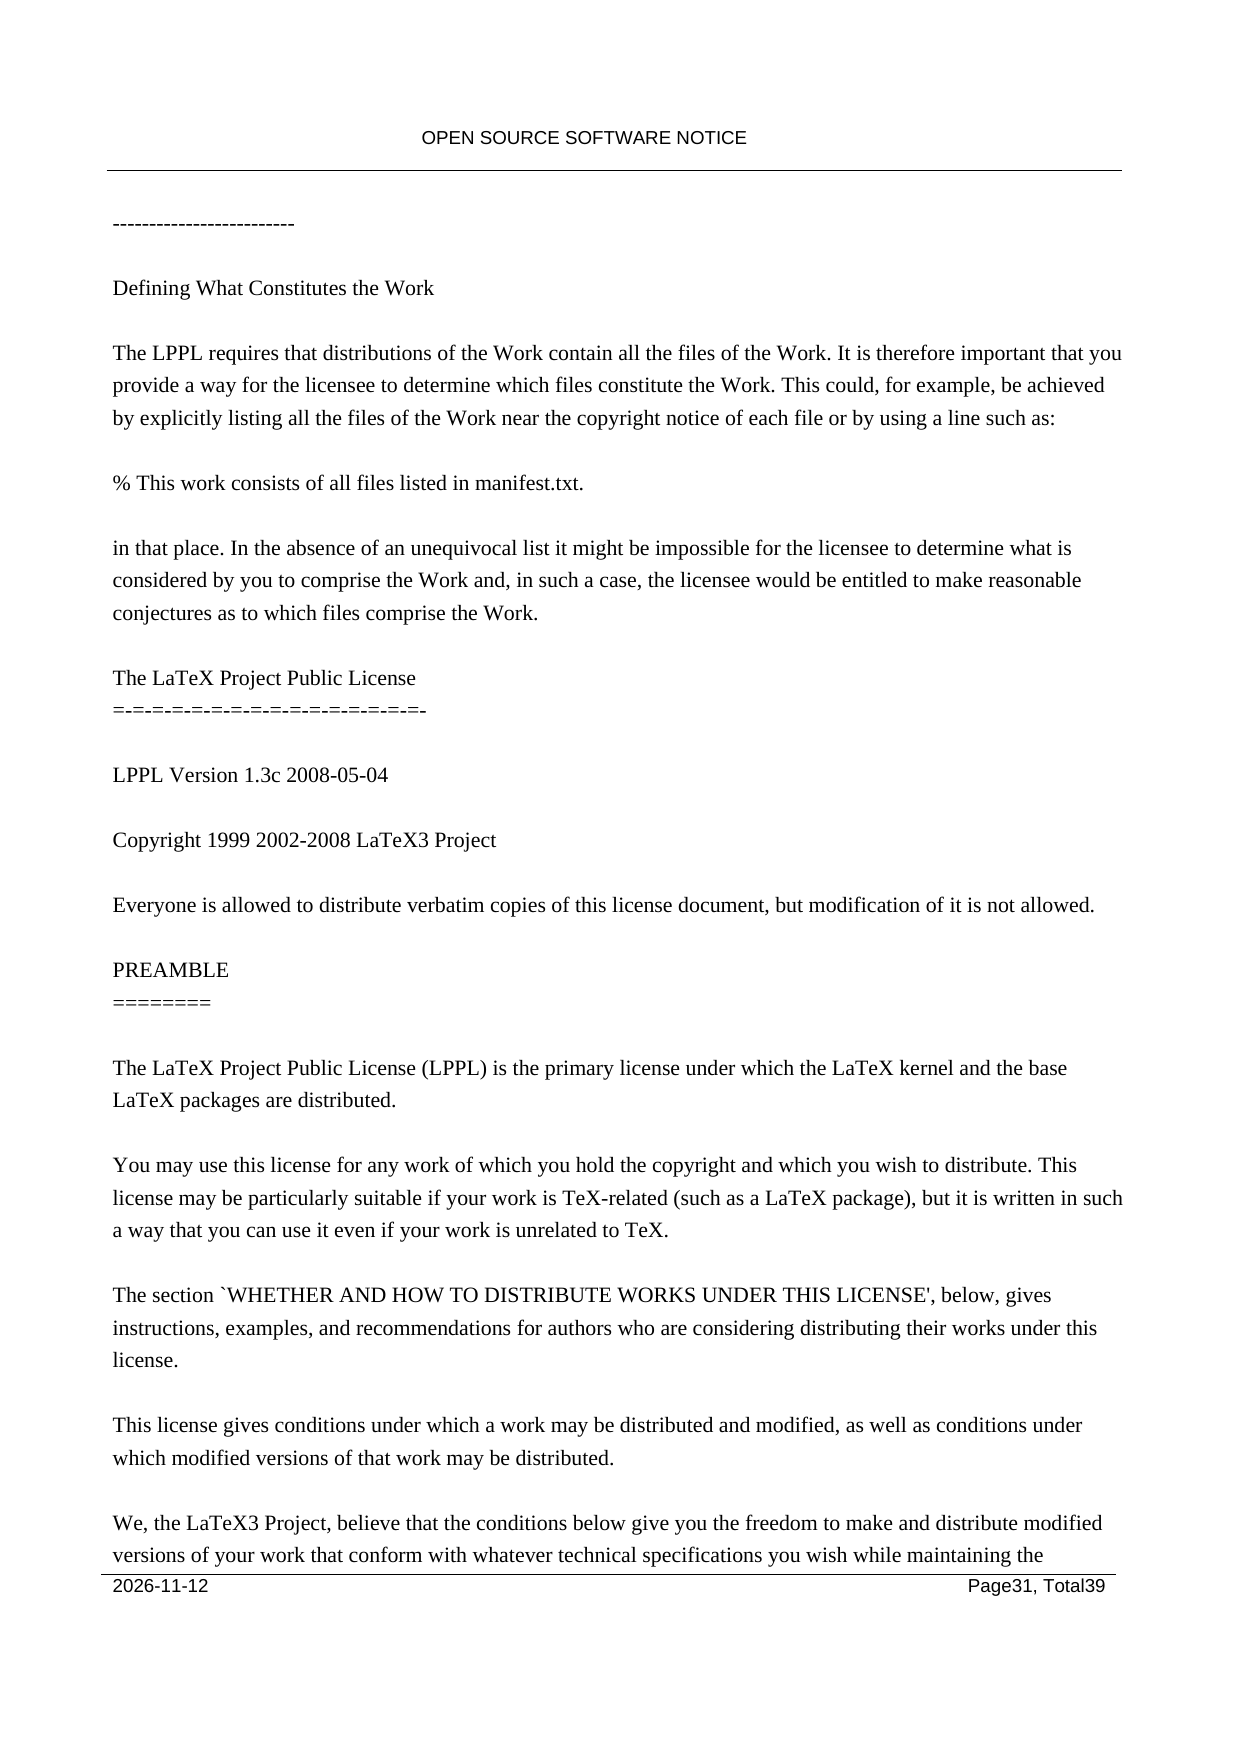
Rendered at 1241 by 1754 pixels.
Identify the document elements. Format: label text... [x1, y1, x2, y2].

text =-=-=-=-=-=-=-=-=-=-=-=-=-=-=-=- [112, 694, 1128, 726]
text Copyright 1999 2002-2008 LaTeX3 Project [112, 824, 1128, 856]
text The LaTeX Project Public License (LPPL) is the primary license under which the LaTeX kernel and the base LaTeX packages are distributed. [112, 1051, 1128, 1116]
text ------------------------- [112, 206, 1128, 239]
text % This work consists of all files listed in manifest.txt. [112, 466, 1128, 499]
text ======== [112, 986, 1128, 1019]
text You may use this license for any work of which you hold the copyright and which you wish to distribute. This license may be particularly suitable if your work is TeX-related (such as a LaTeX package), but it is written in such a way that you can use it even if your work is unrelated to TeX. [112, 1149, 1128, 1246]
text The section `WHETHER AND HOW TO DISTRIBUTE WORKS UNDER THIS LICENSE', below, gives instructions, examples, and recommendations for authors who are considering distributing their works under this license. [112, 1279, 1128, 1376]
text PREAMBLE [112, 954, 1128, 986]
text LPPL Version 1.3c 2008-05-04 [112, 759, 1128, 791]
text Everyone is allowed to distribute verbatim copies of this license document, but modification of it is not allowed. [112, 889, 1128, 921]
text The LPPL requires that distributions of the Work contain all the files of the Work. It is therefore important that you provide a way for the licensee to determine which files constitute the Work. This could, for example, be achieved by explicitly listing all the files of the Work near the copyright notice of each file or by using a line such as: [112, 336, 1128, 434]
text This license gives conditions under which a work may be distributed and modified, as well as conditions under which modified versions of that work may be distributed. [112, 1409, 1128, 1474]
text Defining What Constitutes the Work [112, 271, 1128, 304]
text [112, 1506, 1128, 1571]
text in that place. In the absence of an unequivocal list it might be impossible for the licensee to determine what is considered by you to comprise the Work and, in such a case, the licensee would be entitled to make reasonable conjectures as to which files comprise the Work. The LaTeX Project Public License [112, 531, 1128, 694]
